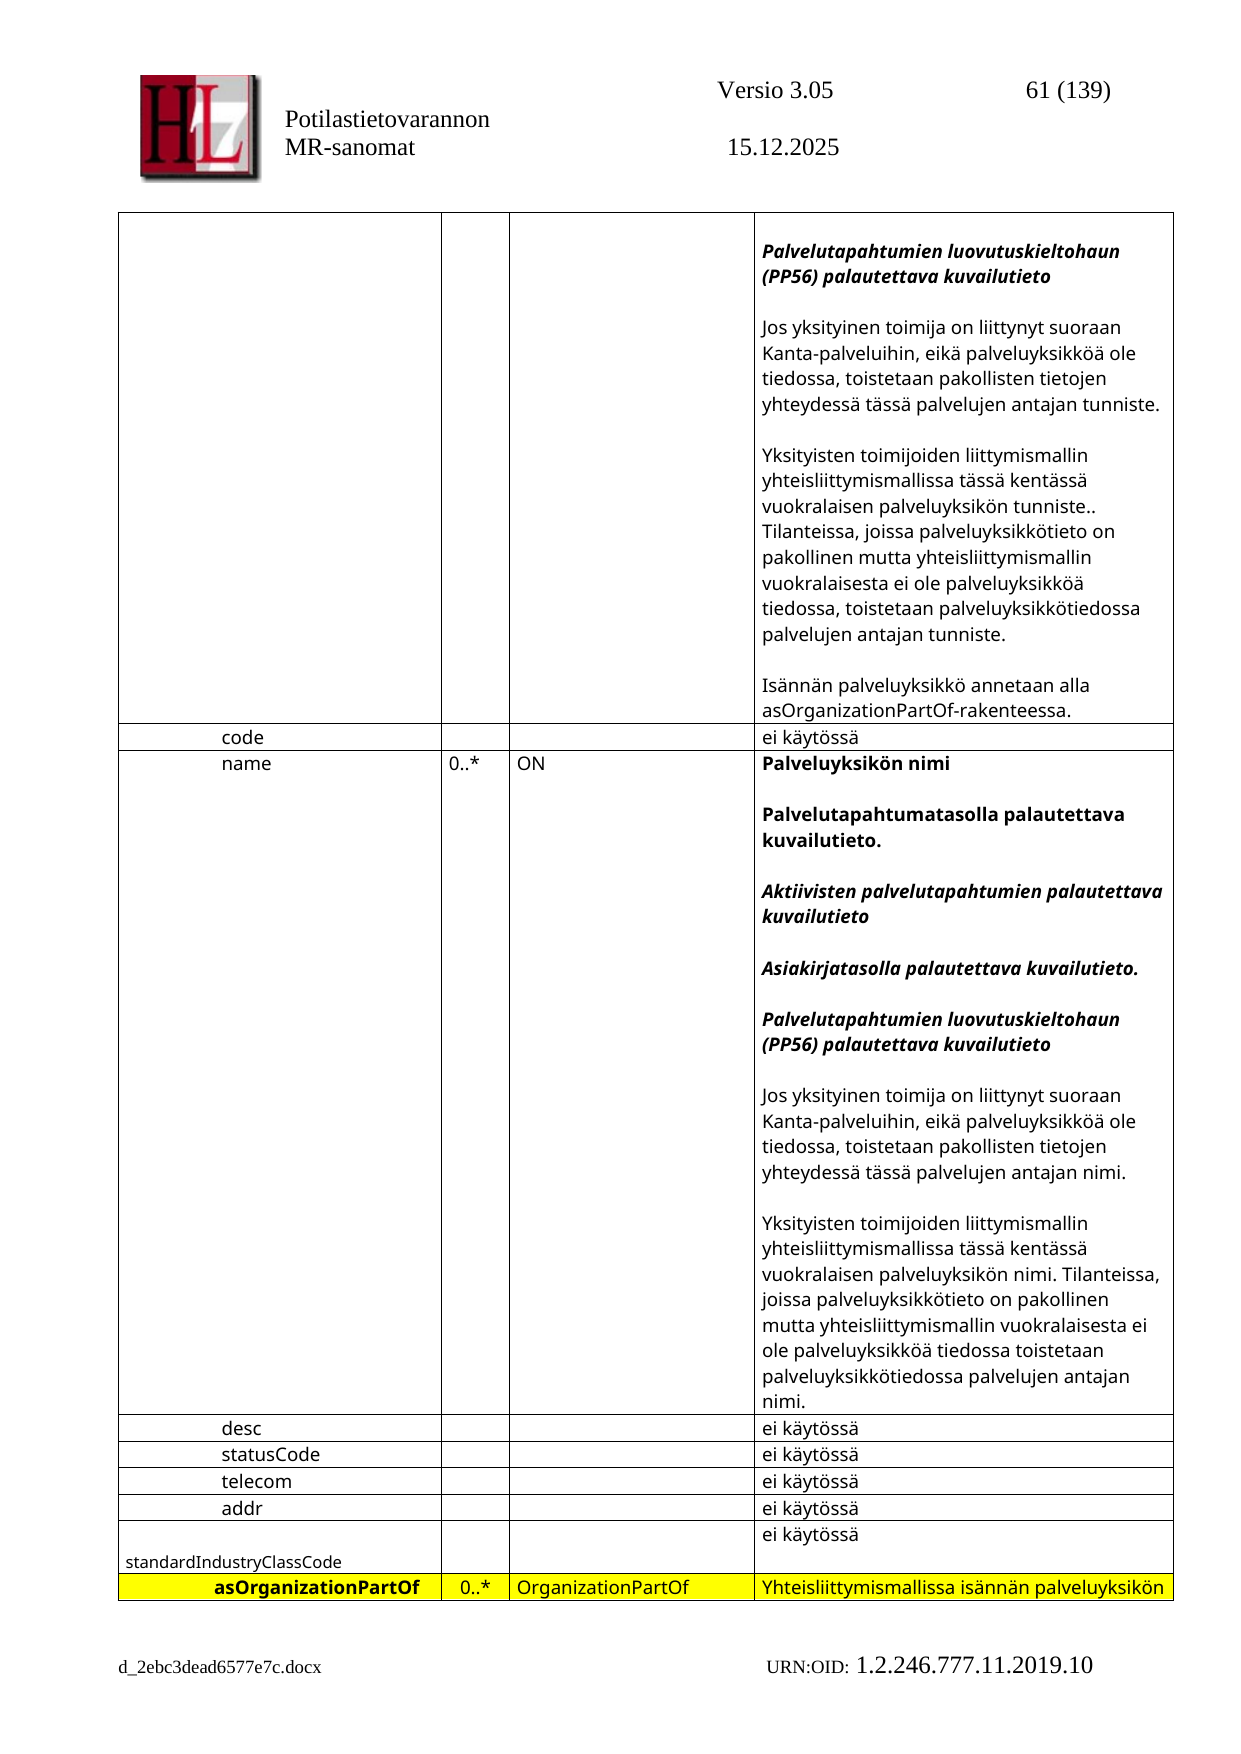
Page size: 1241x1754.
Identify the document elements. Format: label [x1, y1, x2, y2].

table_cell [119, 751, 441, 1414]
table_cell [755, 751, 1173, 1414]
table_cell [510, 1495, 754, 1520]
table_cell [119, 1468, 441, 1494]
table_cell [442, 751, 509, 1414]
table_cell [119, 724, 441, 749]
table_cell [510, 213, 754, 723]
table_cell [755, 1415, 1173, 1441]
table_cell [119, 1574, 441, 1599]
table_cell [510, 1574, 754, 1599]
picture [140, 75, 263, 183]
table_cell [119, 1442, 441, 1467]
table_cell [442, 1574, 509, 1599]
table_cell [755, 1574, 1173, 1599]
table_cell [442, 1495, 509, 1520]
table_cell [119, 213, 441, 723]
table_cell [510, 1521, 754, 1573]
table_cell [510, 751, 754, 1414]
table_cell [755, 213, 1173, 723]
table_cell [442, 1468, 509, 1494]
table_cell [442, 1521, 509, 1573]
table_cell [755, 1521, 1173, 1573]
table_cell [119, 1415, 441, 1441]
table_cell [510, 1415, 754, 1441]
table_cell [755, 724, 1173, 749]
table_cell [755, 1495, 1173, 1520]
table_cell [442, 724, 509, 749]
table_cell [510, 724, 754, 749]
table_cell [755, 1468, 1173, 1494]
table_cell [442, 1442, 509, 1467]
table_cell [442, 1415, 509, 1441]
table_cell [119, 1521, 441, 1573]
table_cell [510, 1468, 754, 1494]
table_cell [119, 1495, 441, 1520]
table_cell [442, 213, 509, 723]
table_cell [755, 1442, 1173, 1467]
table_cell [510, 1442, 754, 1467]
